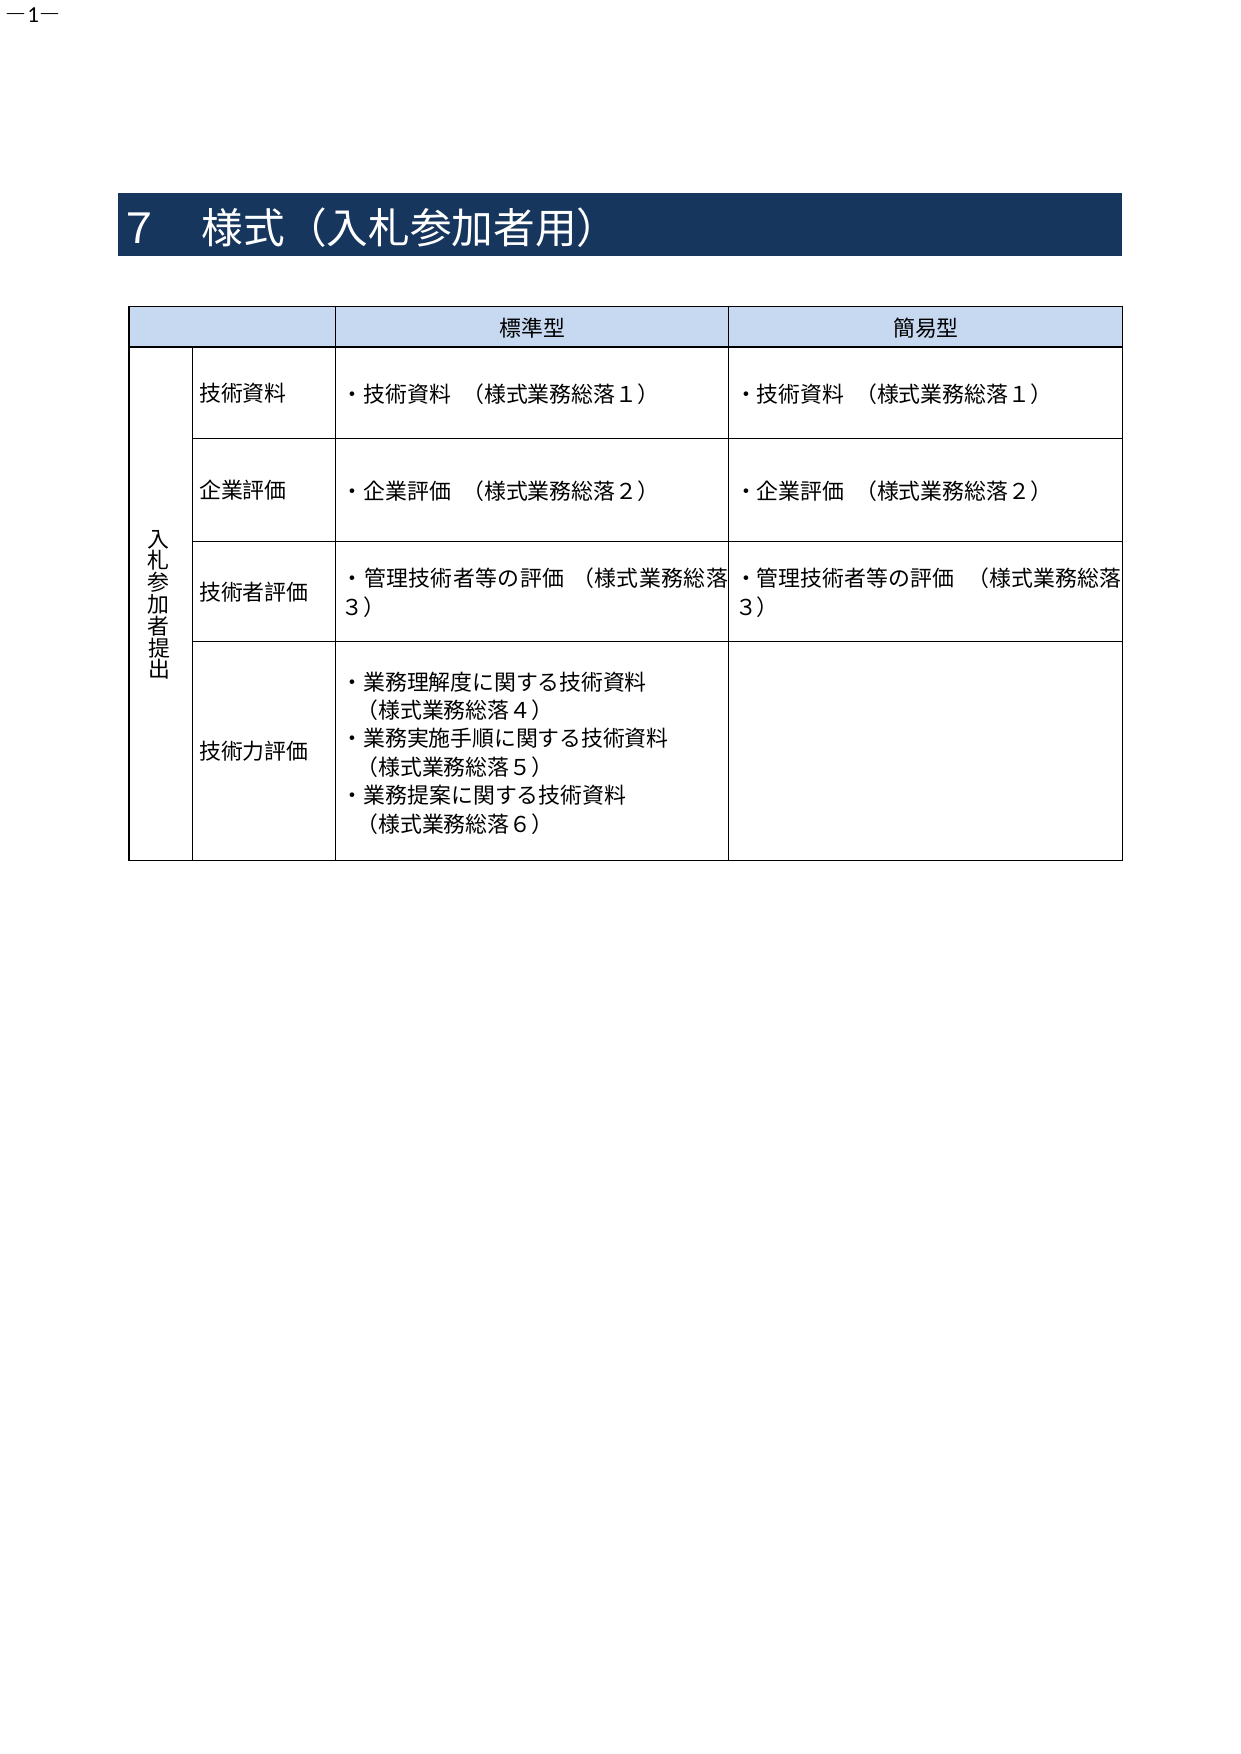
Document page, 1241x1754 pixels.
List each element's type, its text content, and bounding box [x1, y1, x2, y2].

table_cell ・管理技術者等の評価 （様式業務総落３） [729, 542, 1122, 641]
table_cell 技術者評価 [193, 542, 335, 641]
table_cell ・業務理解度に関する技術資料 （様式業務総落４） ・業務実施手順に関する技術資料 （様式業務総落５） ・業務提案に関する技術資料 （様式業務総落６） [336, 642, 728, 860]
text ７ 様式（入札参加者用） [118, 193, 1122, 256]
table_cell 技術力評価 [193, 642, 335, 860]
table_cell 技術資料 [193, 348, 335, 438]
table_cell ・管理技術者等の評価 （様式業務総落３） [336, 542, 728, 641]
table_header [130, 307, 335, 346]
table_header 標準型 [336, 307, 728, 346]
table_cell ・企業評価 （様式業務総落２） [336, 439, 728, 541]
table_cell 入札参加者提出 [130, 348, 192, 860]
table_cell [729, 642, 1122, 860]
table_cell ・企業評価 （様式業務総落２） [729, 439, 1122, 541]
table_cell ・技術資料 （様式業務総落１） [336, 348, 728, 438]
table_cell 企業評価 [193, 439, 335, 541]
table_header 簡易型 [729, 307, 1122, 346]
table_cell ・技術資料 （様式業務総落１） [729, 348, 1122, 438]
